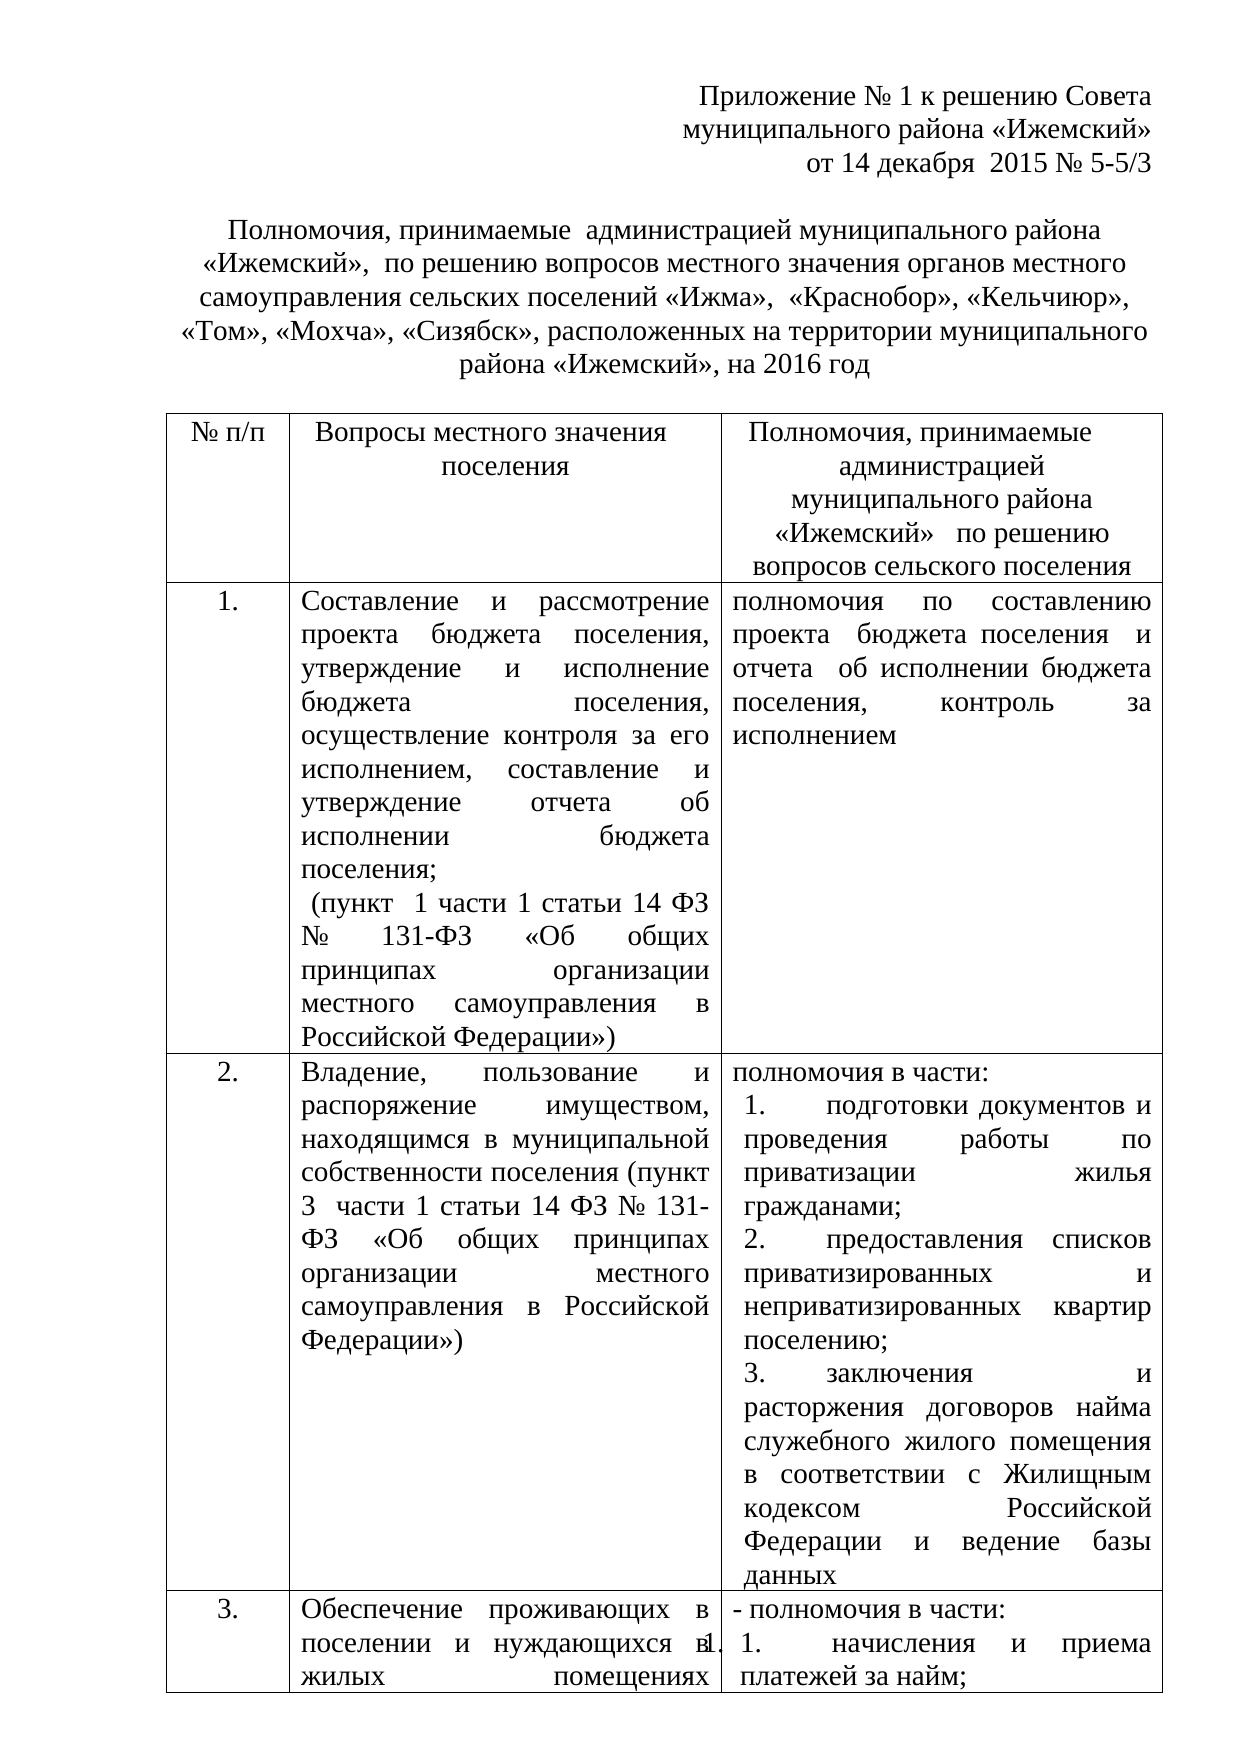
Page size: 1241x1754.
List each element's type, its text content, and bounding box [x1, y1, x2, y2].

text от 14 декабря 2015 № 5-5/3 [177, 145, 1152, 178]
text Полномочия, принимаемые администрацией муниципального района [177, 212, 1152, 246]
text муниципального района «Ижемский» [177, 111, 1152, 145]
table_header № п/п [167, 414, 289, 582]
table_cell Составление и рассмотрение проекта бюджета поселения, утверждение и исполнение бюджета поселения, осуществление контроля за его исполнением, составление и утверждение отчета об исполнении бюджета поселения; (пункт 1 части 1 статьи 14 ФЗ № 131-ФЗ «Об общих принципах организации местного самоуправления в Российской Федерации») [290, 583, 721, 1053]
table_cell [290, 1591, 721, 1692]
table_cell полномочия в части: подготовки документов и проведения работы по приватизации жилья гражданами; предоставления списков приватизированных и неприватизированных квартир поселению; заключения и расторжения договоров найма служебного жилого помещения в соответствии с Жилищным кодексом Российской Федерации и ведение базы данных [722, 1054, 1162, 1590]
table_header Вопросы местного значения поселения [290, 414, 721, 582]
table_header Полномочия, принимаемые администрацией муниципального района «Ижемский» по решению вопросов сельского поселения [722, 414, 1162, 582]
table_cell Владение, пользование и распоряжение имуществом, находящимся в муниципальной собственности поселения (пункт 3 части 1 статьи 14 ФЗ № 131-ФЗ «Об общих принципах организации местного самоуправления в Российской Федерации») [290, 1054, 721, 1590]
table_cell 1. [167, 583, 289, 1053]
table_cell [722, 1591, 1162, 1692]
table_cell 2. [167, 1054, 289, 1590]
text Приложение № 1 к решению Совета [177, 78, 1152, 111]
table_cell 3. [167, 1591, 289, 1692]
text «Ижемский», по решению вопросов местного значения органов местного самоуправления сельских поселений «Ижма», «Краснобор», «Кельчиюр», «Том», «Мохча», «Сизябск», расположенных на территории муниципального района «Ижемский», на 2016 год [177, 246, 1152, 380]
table_cell полномочия по составлению проекта бюджета поселения и отчета об исполнении бюджета поселения, контроль за исполнением [722, 583, 1162, 1053]
